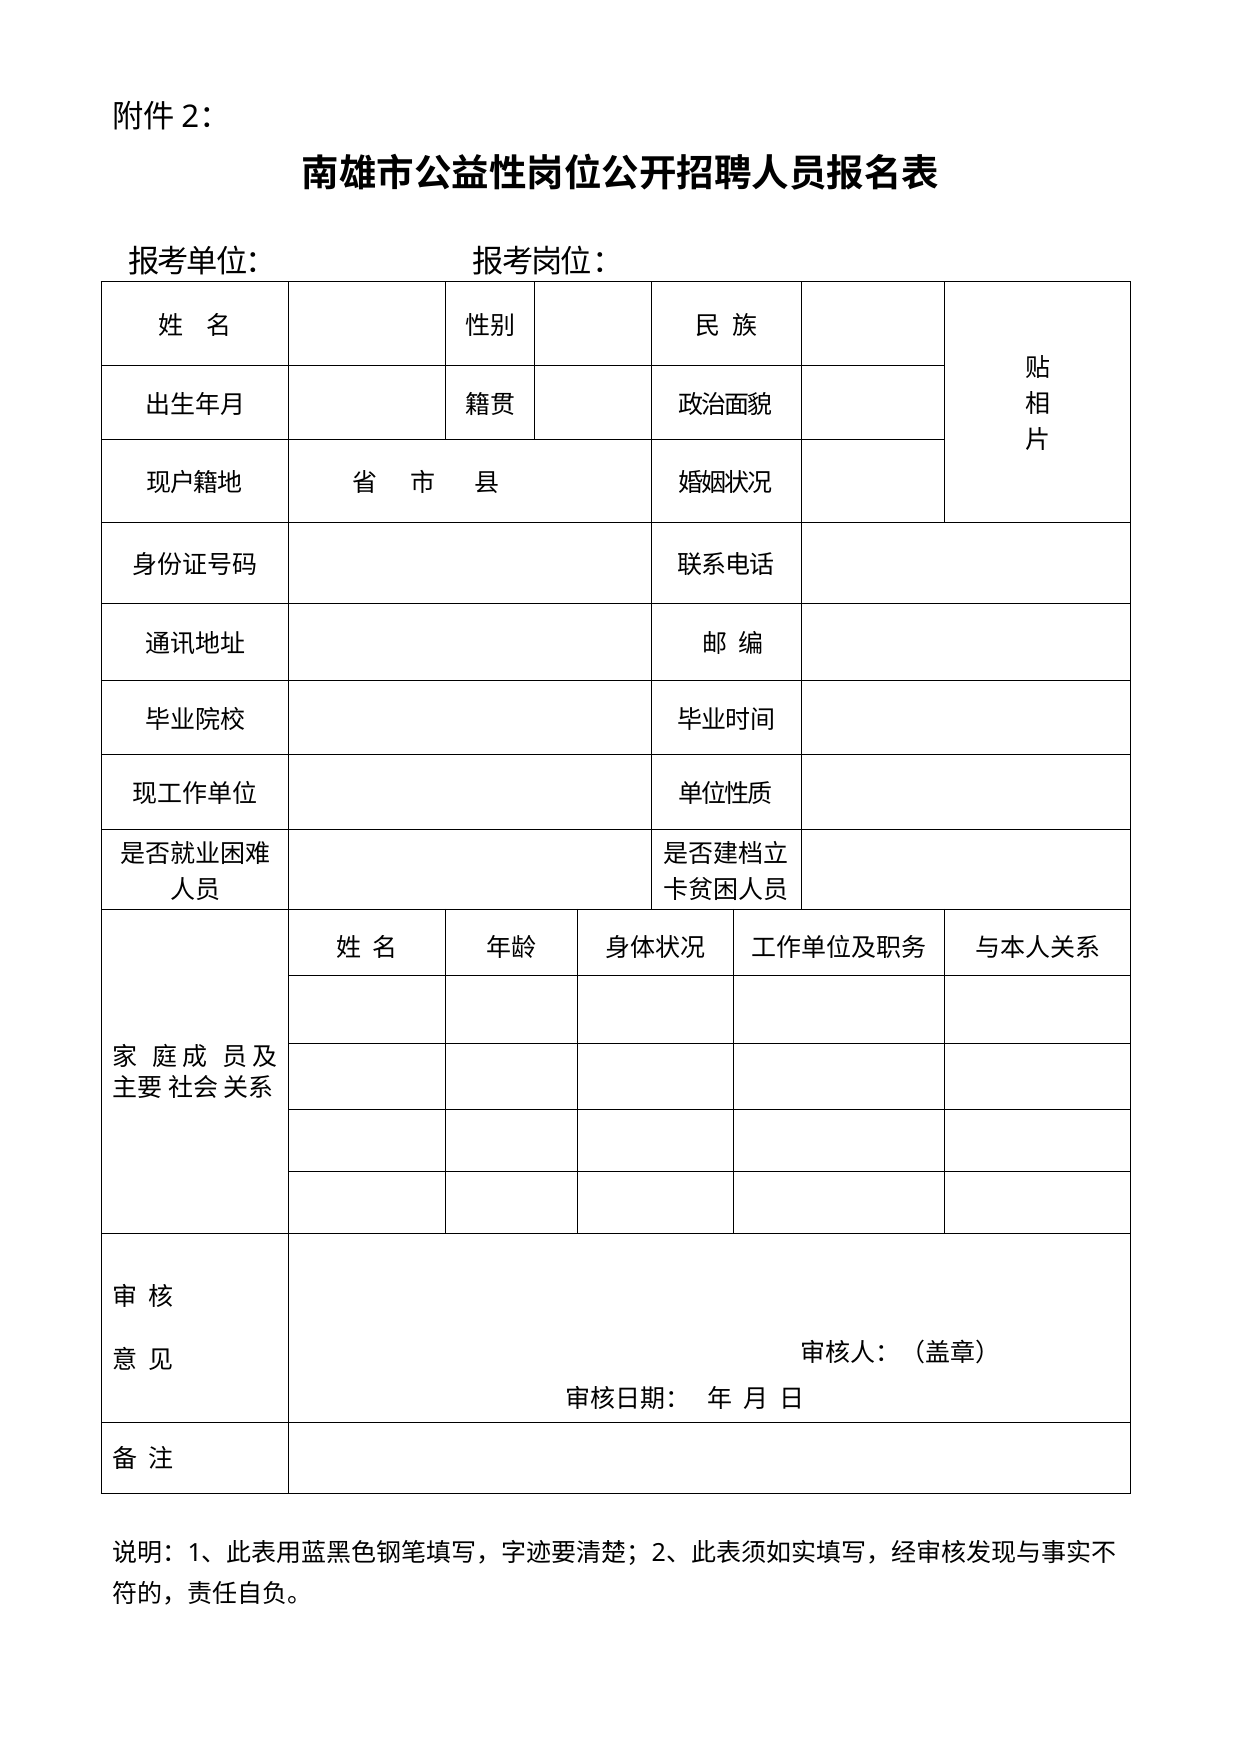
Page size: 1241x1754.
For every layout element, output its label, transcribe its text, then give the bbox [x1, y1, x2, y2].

table_cell 审核人：（盖章） 审核日期： 年 月 日 [289, 1234, 1130, 1422]
table_cell [734, 1044, 944, 1109]
table_cell 备 注 [102, 1423, 288, 1493]
table_cell 政治面貌 [652, 366, 801, 439]
table_cell 婚姻状况 [652, 440, 801, 522]
table_cell 是否建档立卡贫困人员 [652, 830, 801, 909]
table_cell [945, 1172, 1130, 1232]
table_cell [289, 755, 651, 829]
table_cell [578, 1044, 733, 1109]
table_cell 毕业院校 [102, 681, 288, 754]
table_cell 家 庭成 员及 主要 社会 关系 [102, 910, 288, 1232]
table_cell [289, 1110, 445, 1171]
table_cell [802, 366, 944, 439]
text 报考单位： 报考岗位： [112, 236, 1128, 281]
table_cell 出生年月 [102, 366, 288, 439]
table_cell [446, 1172, 577, 1232]
table_cell 年龄 [446, 910, 577, 974]
table_cell 毕业时间 [652, 681, 801, 754]
table_cell 省 市 县 [289, 440, 651, 522]
table_cell [802, 440, 944, 522]
table_cell 单位性质 [652, 755, 801, 829]
table_cell [802, 604, 1130, 679]
table_cell 邮 编 [652, 604, 801, 679]
table_cell [734, 1110, 944, 1171]
table_cell [945, 1110, 1130, 1171]
table_cell [446, 1044, 577, 1109]
table_cell 联系电话 [652, 523, 801, 602]
table_cell [446, 1110, 577, 1171]
table_cell [289, 681, 651, 754]
table_cell 姓 名 [289, 910, 445, 974]
table_cell 现户籍地 [102, 440, 288, 522]
table_cell [446, 976, 577, 1043]
text 说明：1、此表用蓝黑色钢笔填写，字迹要清楚；2、此表须如实填写，经审核发现与事实不符的，责任自负。 [112, 1528, 1128, 1611]
table_cell [289, 1172, 445, 1232]
table_cell [945, 1044, 1130, 1109]
table_cell [535, 366, 651, 439]
table_cell [802, 830, 1130, 909]
text 南雄市公益性岗位公开招聘人员报名表 [112, 139, 1128, 198]
table_header [802, 282, 944, 365]
table_cell [289, 1044, 445, 1109]
table_cell [578, 1172, 733, 1232]
table_cell 身份证号码 [102, 523, 288, 602]
table_cell [289, 366, 445, 439]
table_cell [734, 976, 944, 1043]
table_cell 现工作单位 [102, 755, 288, 829]
table_header 民 族 [652, 282, 801, 365]
table_cell 与本人关系 [945, 910, 1130, 974]
table_cell 通讯地址 [102, 604, 288, 679]
table_cell [734, 1172, 944, 1232]
table_header 姓 名 [102, 282, 288, 365]
table_cell [578, 976, 733, 1043]
table_cell [289, 1423, 1130, 1493]
table_cell 工作单位及职务 [734, 910, 944, 974]
table_cell 是否就业困难人员 [102, 830, 288, 909]
table_cell [578, 1110, 733, 1171]
table_header [535, 282, 651, 365]
table_cell 审 核 意 见 [102, 1234, 288, 1422]
table_cell 籍贯 [446, 366, 534, 439]
table_header 性别 [446, 282, 534, 365]
table_cell [289, 830, 651, 909]
table_cell [802, 755, 1130, 829]
table_cell [945, 976, 1130, 1043]
table_header 贴 相 片 [945, 282, 1130, 522]
table_cell [802, 523, 1130, 602]
table_cell [289, 976, 445, 1043]
table_cell [802, 681, 1130, 754]
table_cell 身体状况 [578, 910, 733, 974]
table_cell [289, 523, 651, 602]
table_header [289, 282, 445, 365]
table_cell [289, 604, 651, 679]
text 附件2： [112, 81, 1128, 139]
